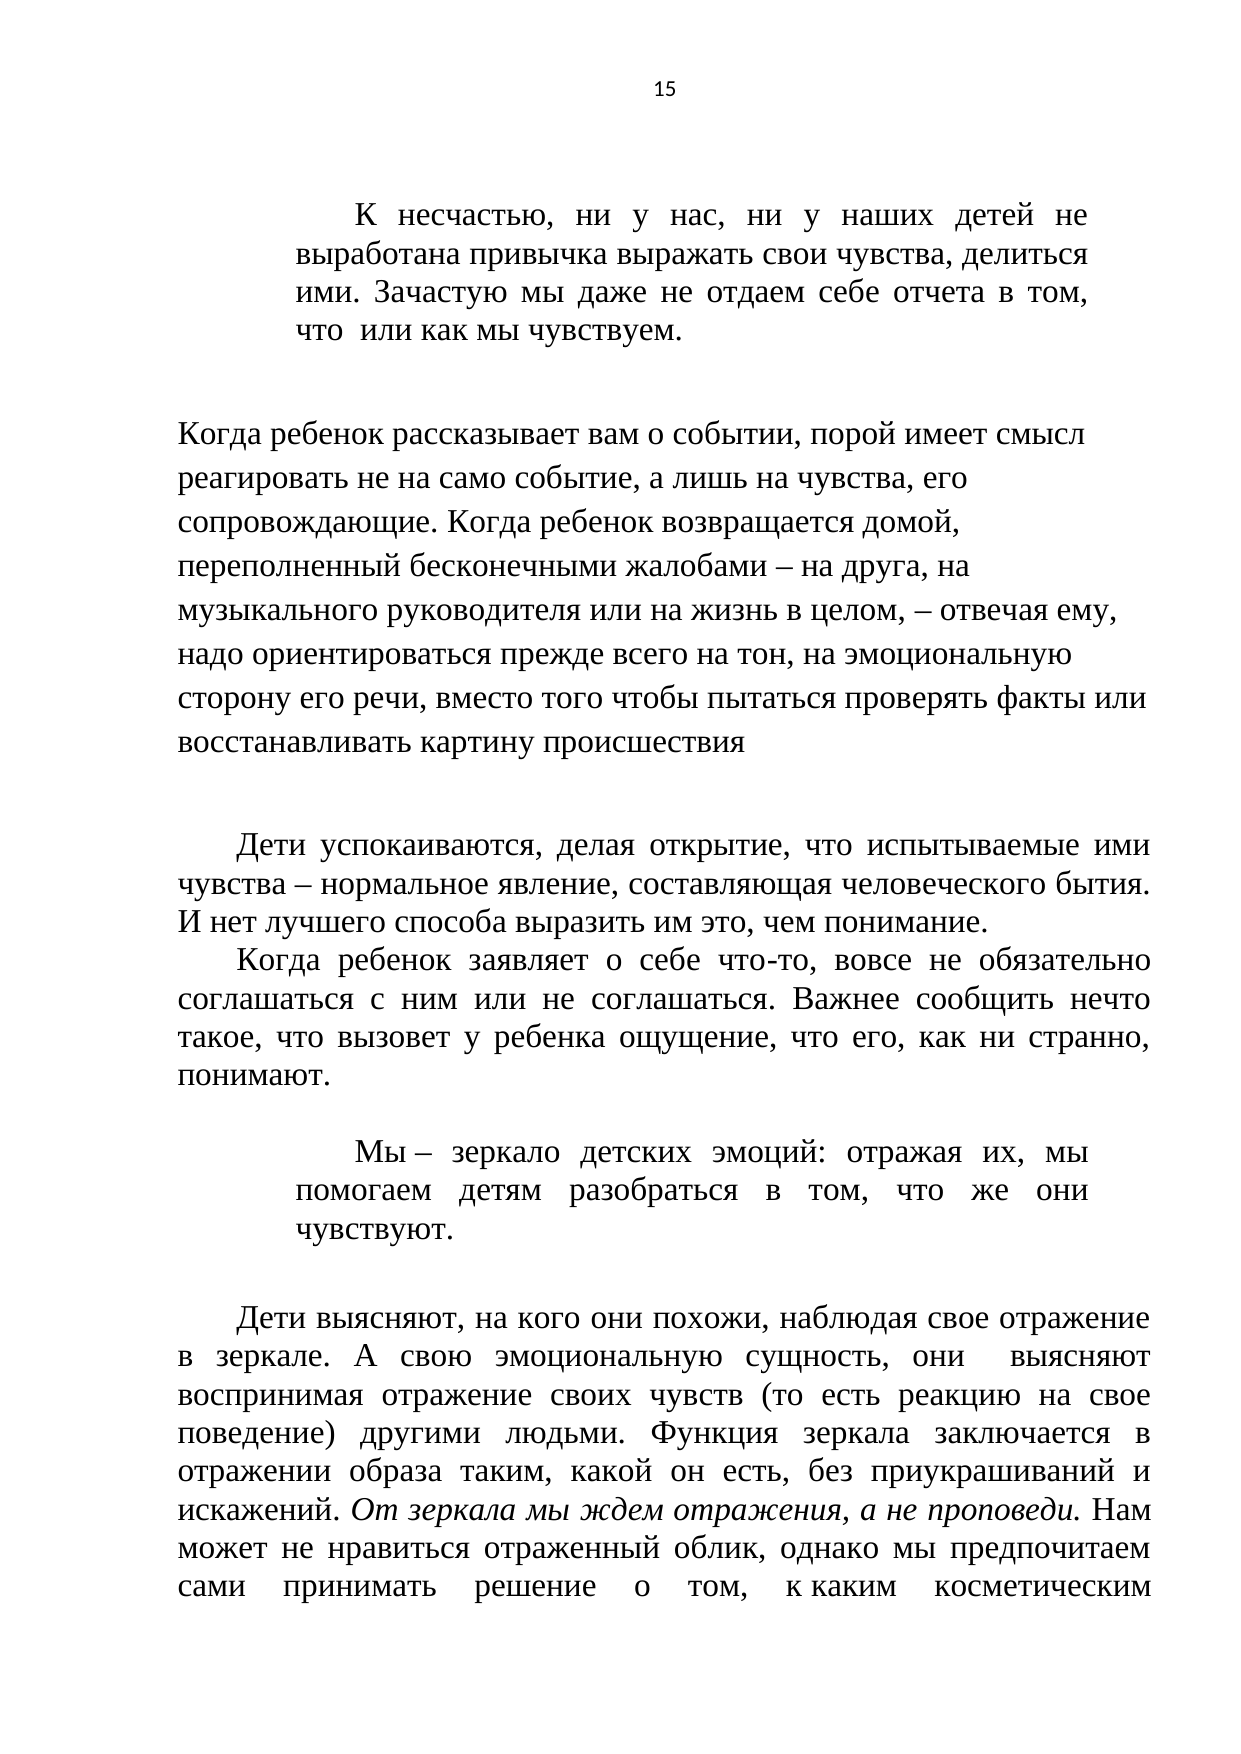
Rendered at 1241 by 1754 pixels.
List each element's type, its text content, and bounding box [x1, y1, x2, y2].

text Когда ребенок рассказывает вам о событии, порой имеет смысл реагировать не на само событие, а лишь на чувства, его сопровождающие. Когда ребенок возвращается домой, переполненный бесконечными жалобами – на друга, на музыкального руководителя или на жизнь в целом, – отвечая ему, надо ориентироваться прежде всего на тон, на эмоциональную сторону его речи, вместо того чтобы пытаться проверять факты или восстанавливать картину происшествия [177, 413, 1152, 760]
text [177, 1297, 1152, 1604]
text Дети успокаиваются, делая открытие, что испытываемые ими чувства – нормальное явление, составляющая человеческого бытия. И нет лучшего способа выразить им это, чем понимание. [177, 824, 1152, 939]
text Мы – зеркало детских эмоций: отражая их, мы помогаем детям разобраться в том, что же они чувствуют. [295, 1131, 1089, 1246]
text Когда ребенок заявляет о себе что-то, вовсе не обязательно соглашаться с ним или не соглашаться. Важнее сообщить нечто такое, что вызовет у ребенка ощущение, что его, как ни странно, понимают. [177, 939, 1152, 1093]
text К несчастью, ни у нас, ни у наших детей не выработана привычка выражать свои чувства, делиться ими. Зачастую мы даже не отдаем себе отчета в том, что или как мы чувствуем. [295, 195, 1089, 348]
